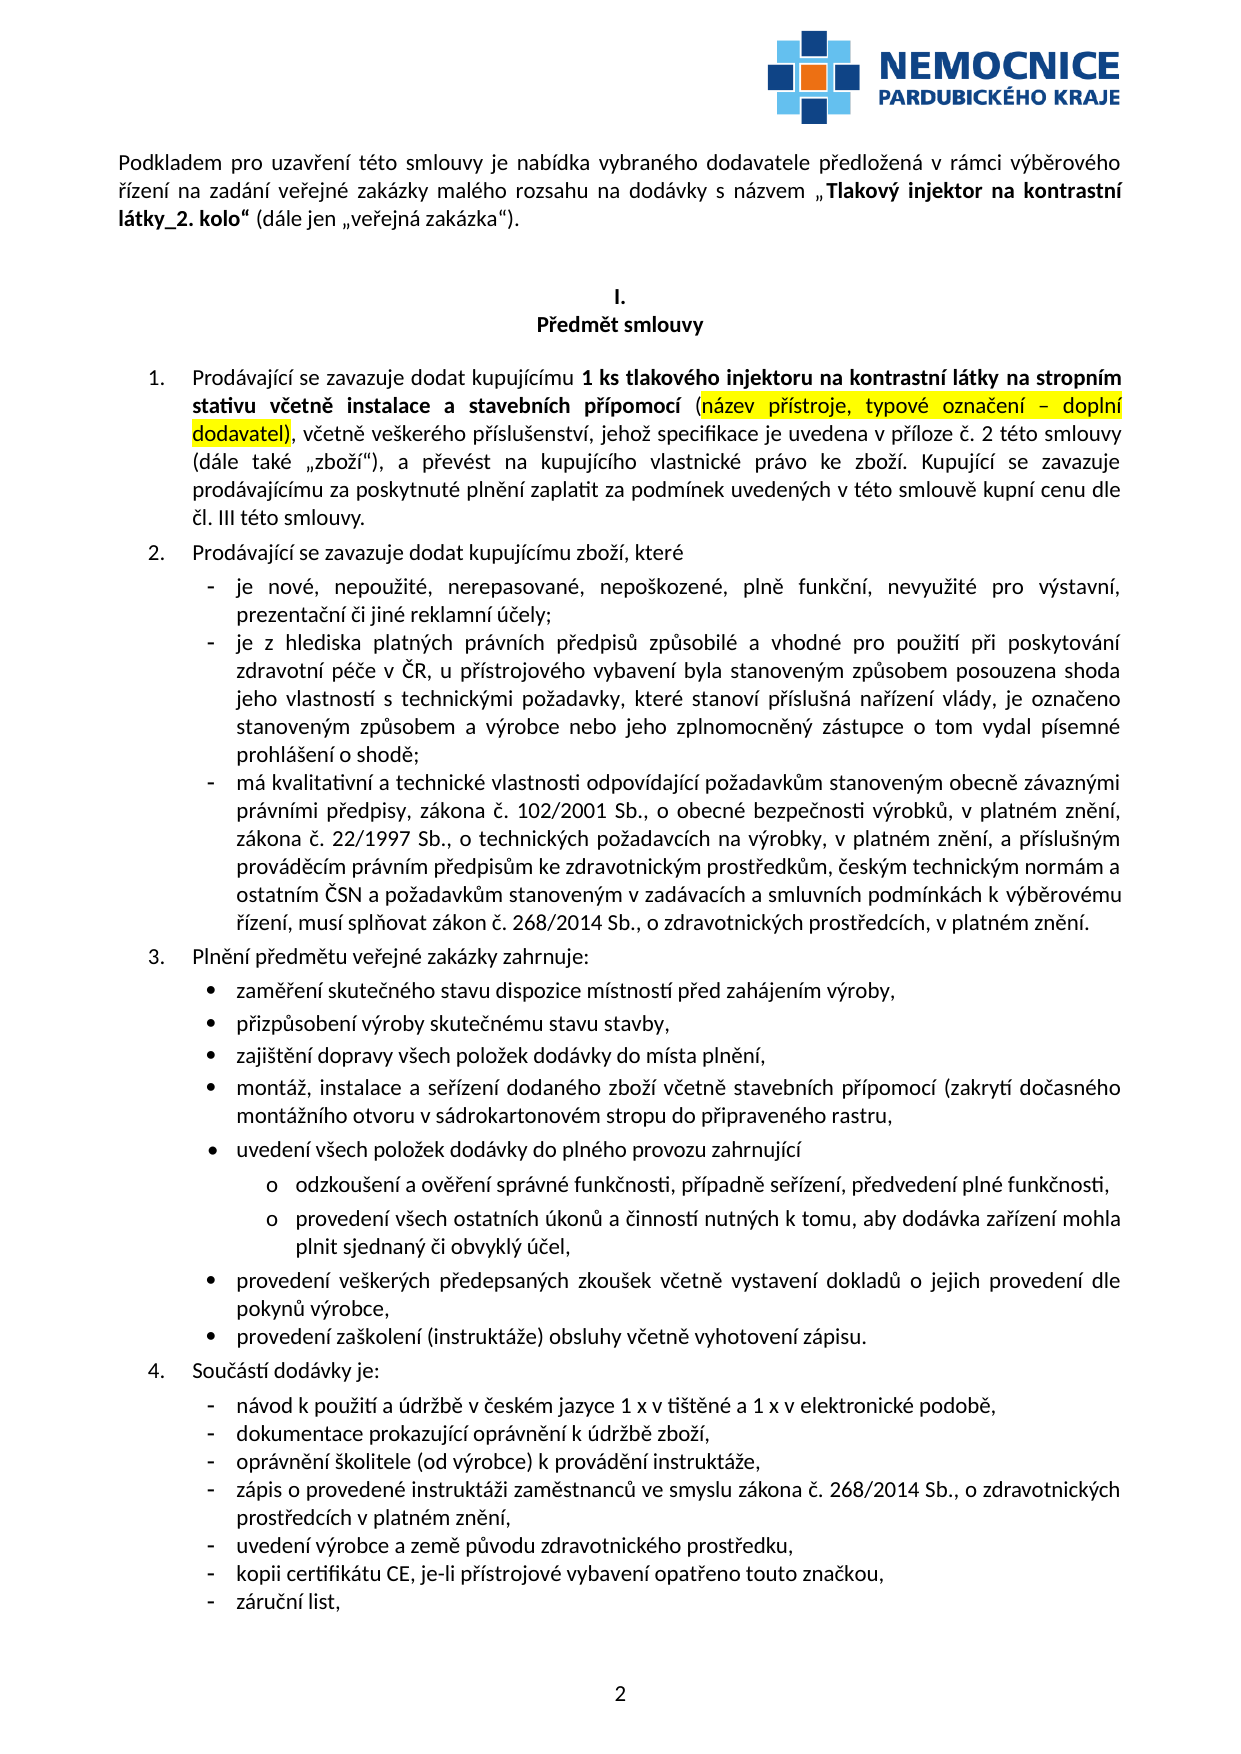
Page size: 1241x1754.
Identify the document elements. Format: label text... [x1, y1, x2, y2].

list uvedení výrobce a země původu zdravotnického prostředku, [207, 1531, 1122, 1559]
text o odzkoušení a ověření správné funkčnosti, případně seřízení, předvedení plné funkčnosti, [118, 1170, 1122, 1198]
list je z hlediska platných právních předpisů způsobilé a vhodné pro použití při poskytování zdravotní péče v ČR, u přístrojového vybavení byla stanoveným způsobem posouzena shoda jeho vlastností s technickými požadavky, které stanoví příslušná nařízení vlády, je označeno stanoveným způsobem a výrobce nebo jeho zplnomocněný zástupce o tom vydal písemné prohlášení o shodě; [207, 628, 1122, 768]
list Prodávající se zavazuje dodat kupujícímu zboží, které [148, 538, 1122, 566]
list zápis o provedené instruktáži zaměstnanců ve smyslu zákona č. 268/2014 Sb., o zdravotnických prostředcích v platném znění, [207, 1475, 1122, 1531]
text • uvedení všech položek dodávky do plného provozu zahrnující [118, 1136, 1122, 1163]
list provedení zaškolení (instruktáže) obsluhy včetně vyhotovení zápisu. [207, 1322, 1122, 1350]
list Plnění předmětu veřejné zakázky zahrnuje: [148, 942, 1122, 970]
list přizpůsobení výroby skutečnému stavu stavby, [207, 1009, 1122, 1037]
list Součástí dodávky je: [148, 1357, 1122, 1385]
text Podkladem pro uzavření této smlouvy je nabídka vybraného dodavatele předložená v rámci výběrového řízení na zadání veřejné zakázky malého rozsahu na dodávky s názvem „Tlakový injektor na kontrastní látky_2. kolo“ (dále jen „veřejná zakázka“). [118, 148, 1122, 232]
text o provedení všech ostatních úkonů a činností nutných k tomu, aby dodávka zařízení mohla plnit sjednaný či obvyklý účel, [266, 1204, 1122, 1260]
list má kvalitativní a technické vlastnosti odpovídající požadavkům stanoveným obecně závaznými právními předpisy, zákona č. 102/2001 Sb., o obecné bezpečnosti výrobků, v platném znění, zákona č. 22/1997 Sb., o technických požadavcích na výrobky, v platném znění, a příslušným prováděcím právním předpisům ke zdravotnickým prostředkům, českým technickým normám a ostatním ČSN a požadavkům stanoveným v zadávacích a smluvních podmínkách k výběrovému řízení, musí splňovat zákon č. 268/2014 Sb., o zdravotnických prostředcích, v platném znění. [207, 768, 1122, 936]
text I. [118, 282, 1122, 310]
list oprávnění školitele (od výrobce) k provádění instruktáže, [207, 1447, 1122, 1475]
list zajištění dopravy všech položek dodávky do místa plnění, [207, 1041, 1122, 1069]
list kopii certifikátu CE, je-li přístrojové vybavení opatřeno touto značkou, [207, 1559, 1122, 1587]
list dokumentace prokazující oprávnění k údržbě zboží, [207, 1419, 1122, 1447]
list zaměření skutečného stavu dispozice místností před zahájením výroby, [207, 977, 1122, 1005]
list návod k použití a údržbě v českém jazyce 1 x v tištěné a 1 x v elektronické podobě, [207, 1391, 1122, 1419]
list Prodávající se zavazuje dodat kupujícímu 1 ks tlakového injektoru na kontrastní látky na stropním stativu včetně instalace a stavebních přípomocí (název přístroje, typové označení – doplní dodavatel), včetně veškerého příslušenství, jehož specifikace je uvedena v příloze č. 2 této smlouvy (dále také „zboží“), a převést na kupujícího vlastnické právo ke zboží. Kupující se zavazuje prodávajícímu za poskytnuté plnění zaplatit za podmínek uvedených v této smlouvě kupní cenu dle čl. III této smlouvy. [148, 363, 1122, 531]
list provedení veškerých předepsaných zkoušek včetně vystavení dokladů o jejich provedení dle pokynů výrobce, [207, 1266, 1122, 1322]
picture [766, 29, 1120, 125]
list montáž, instalace a seřízení dodaného zboží včetně stavebních přípomocí (zakrytí dočasného montážního otvoru v sádrokartonovém stropu do připraveného rastru, [207, 1073, 1122, 1129]
text Předmět smlouvy [118, 310, 1122, 338]
list je nové, nepoužité, nerepasované, nepoškozené, plně funkční, nevyužité pro výstavní, prezentační či jiné reklamní účely; [207, 572, 1122, 628]
list záruční list, [207, 1587, 1122, 1615]
